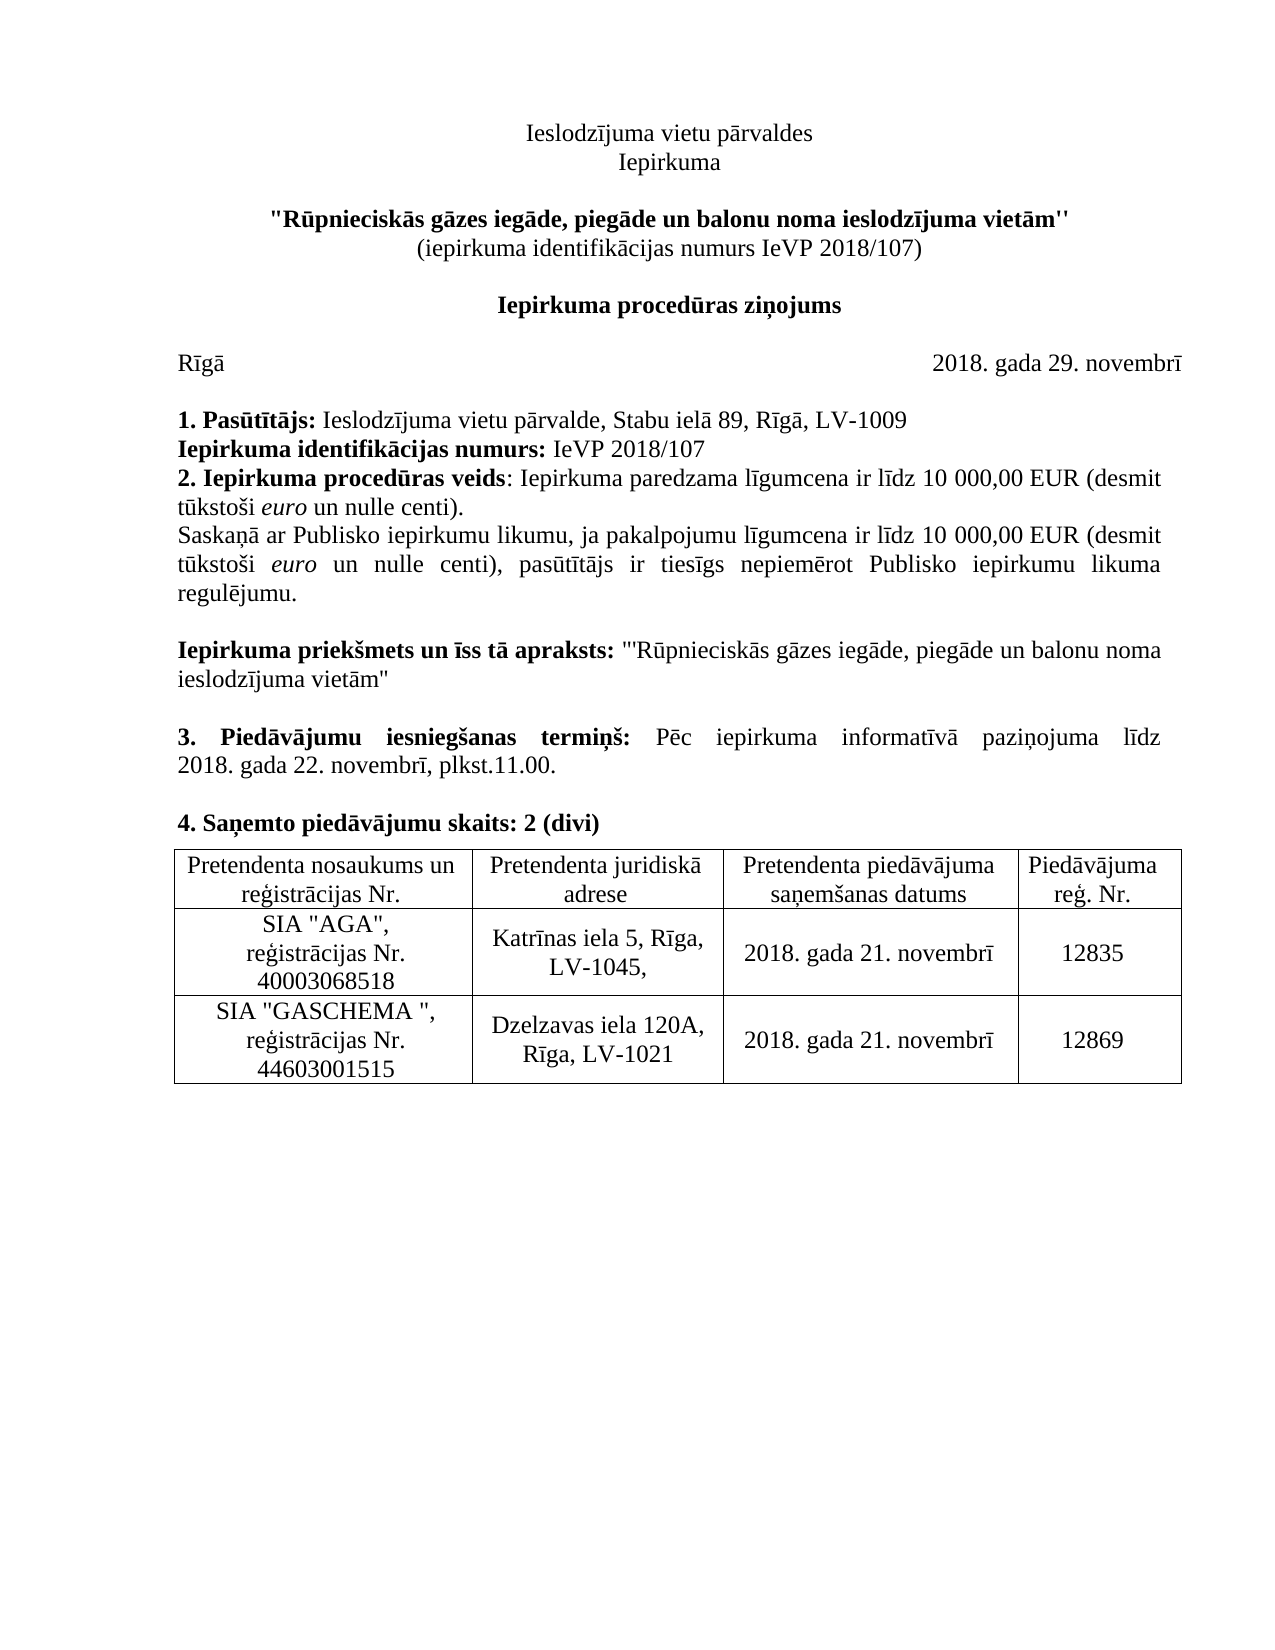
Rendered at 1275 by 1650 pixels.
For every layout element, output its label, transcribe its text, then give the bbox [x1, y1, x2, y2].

table_header Piedāvājuma reģ. Nr. [1019, 850, 1181, 908]
text "Rūpnieciskās gāzes iegāde, piegāde un balonu noma ieslodzījuma vietām'' [177, 204, 1161, 233]
table_cell SIA "GASCHEMA ", reģistrācijas Nr. 44603001515 [175, 996, 472, 1082]
table_header Pretendenta juridiskā adrese [473, 850, 723, 908]
text 1. Pasūtītājs: Ieslodzījuma vietu pārvalde, Stabu ielā 89, Rīgā, LV-1009 [177, 406, 1161, 434]
table_cell SIA "AGA", reģistrācijas Nr. 40003068518 [175, 909, 472, 995]
table_header Pretendenta nosaukums un reģistrācijas Nr. [175, 850, 472, 908]
text (iepirkuma identifikācijas numurs IeVP 2018/107) [177, 233, 1161, 262]
text Saskaņā ar Publisko iepirkumu likumu, ja pakalpojumu līgumcena ir līdz 10 000,00 EUR (desmit tūkstoši euro un nulle centi), pasūtītājs ir tiesīgs nepiemērot Publisko iepirkumu likuma regulējumu. [177, 521, 1161, 607]
subtitle Iepirkuma [177, 147, 1161, 176]
table_cell 12835 [1019, 909, 1181, 995]
table_cell 2018. gada 21. novembrī [724, 909, 1018, 995]
title Rīgā 2018. gada 29. novembrī [177, 348, 1161, 377]
table_cell Katrīnas iela 5, Rīga, LV-1045, [473, 909, 723, 995]
table_header Pretendenta piedāvājuma saņemšanas datums [724, 850, 1018, 908]
text Iepirkuma procedūras ziņojums [177, 291, 1161, 319]
table_cell 12869 [1019, 996, 1181, 1082]
text 2. Iepirkuma procedūras veids: Iepirkuma paredzama līgumcena ir līdz 10 000,00 EUR (desmit tūkstoši euro un nulle centi). [177, 463, 1161, 521]
text Ieslodzījuma vietu pārvaldes [177, 118, 1161, 147]
table_cell 2018. gada 21. novembrī [724, 996, 1018, 1082]
text 3. Piedāvājumu iesniegšanas termiņš: Pēc iepirkuma informatīvā paziņojuma līdz 2018. gada 22. novembrī, plkst.11.00. [177, 722, 1161, 779]
text 4. Saņemto piedāvājumu skaits: 2 (divi) [177, 808, 1161, 837]
text Iepirkuma identifikācijas numurs: IeVP 2018/107 [177, 434, 1161, 463]
table_cell Dzelzavas iela 120A, Rīga, LV-1021 [473, 996, 723, 1082]
text Iepirkuma priekšmets un īss tā apraksts: "'Rūpnieciskās gāzes iegāde, piegāde un balonu noma ieslodzījuma vietām'' [177, 636, 1161, 693]
